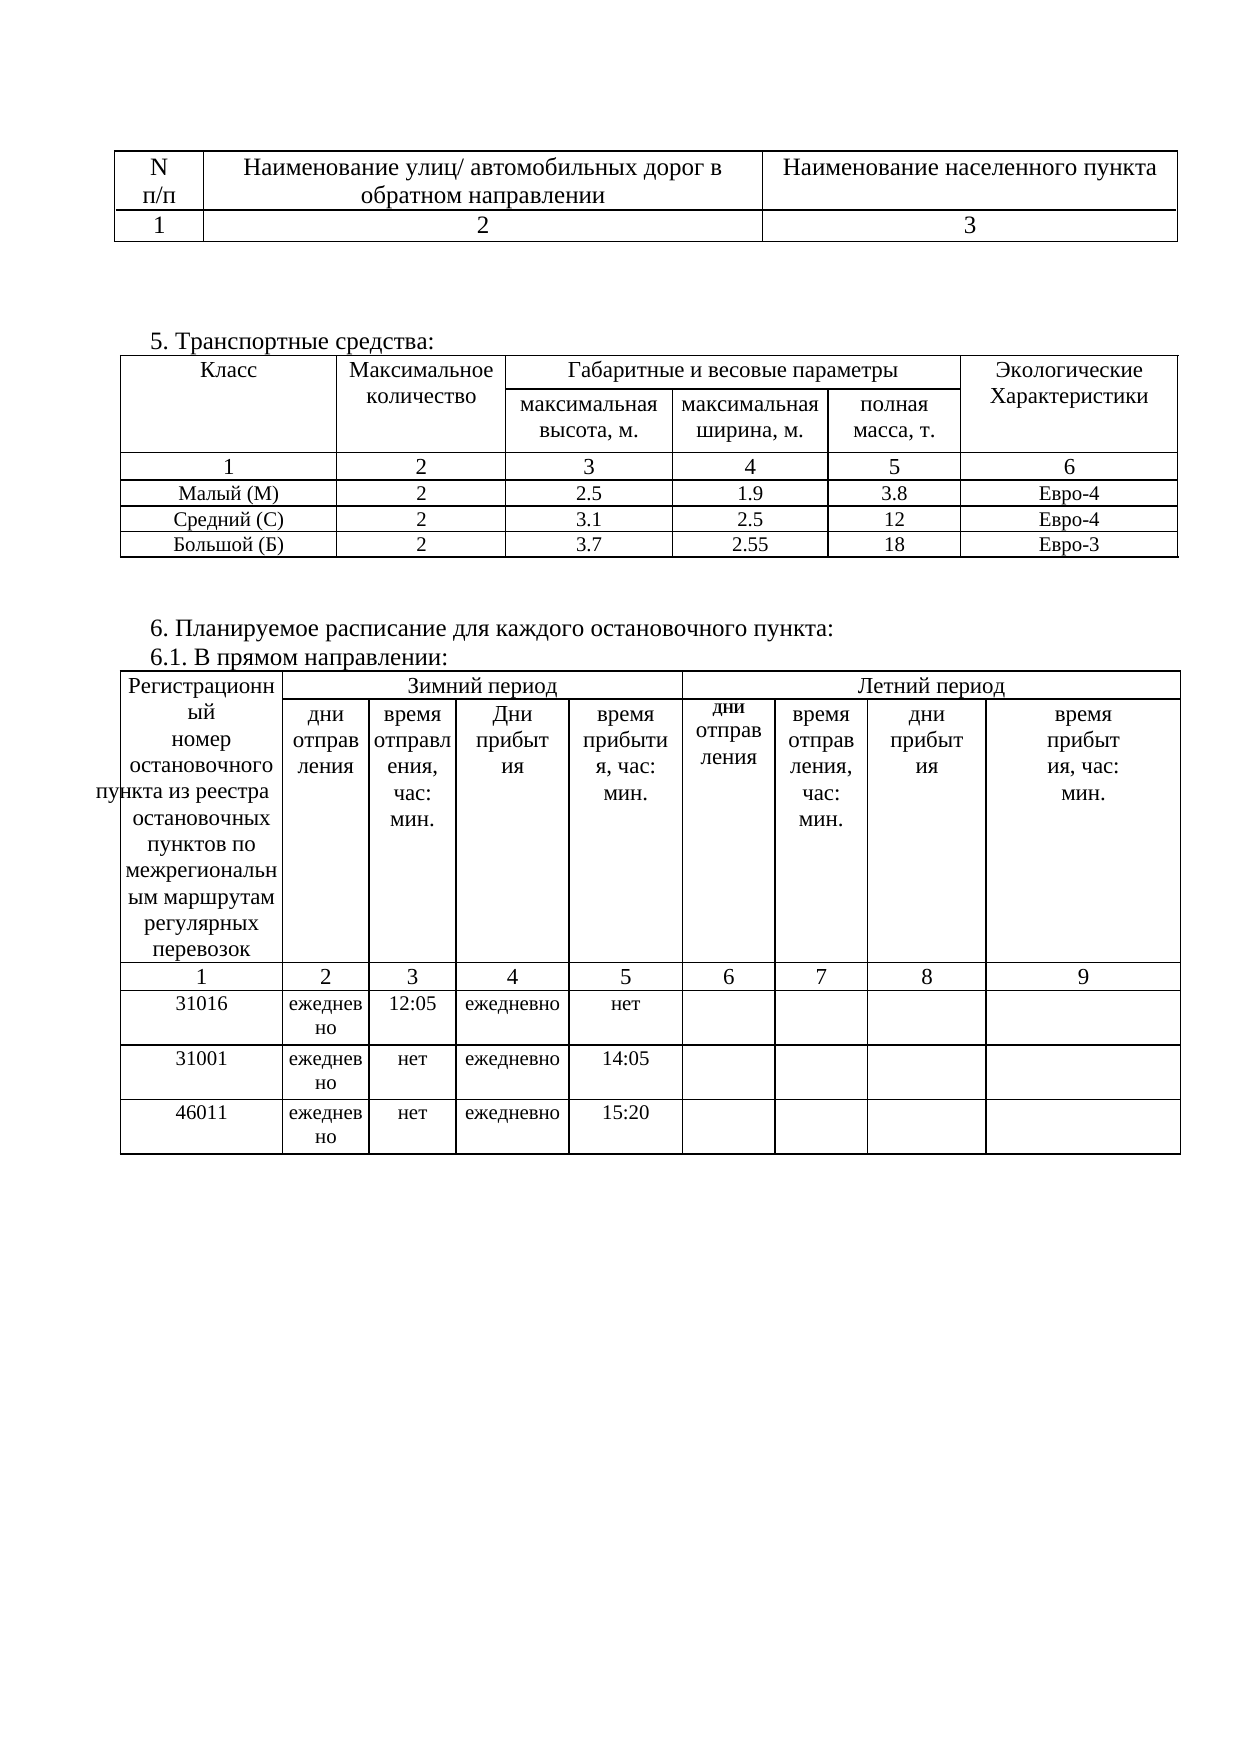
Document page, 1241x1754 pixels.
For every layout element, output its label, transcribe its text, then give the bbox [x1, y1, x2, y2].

table_cell [987, 1046, 1180, 1098]
table_header Габаритные и весовые параметры [506, 356, 960, 388]
table_cell 2.55 [673, 532, 827, 556]
table_header Максимальное количество [337, 356, 505, 451]
table_cell ежедневно [283, 991, 368, 1044]
table_cell время отправл ения, час: мин. [370, 700, 455, 962]
table_cell [987, 991, 1180, 1044]
table_cell [776, 991, 867, 1044]
table_cell [868, 1046, 985, 1098]
table_header Класс [121, 356, 336, 451]
table_cell 5 [829, 453, 960, 479]
table_cell Евро-4 [961, 481, 1177, 505]
table_cell 2 [204, 211, 762, 241]
table_cell 2 [337, 507, 505, 531]
table_cell Евро-4 [961, 507, 1177, 531]
table_cell 8 [868, 963, 985, 990]
table_cell ДНИ отправ ления [683, 700, 774, 962]
table_header Экологические Характеристики [961, 356, 1177, 451]
table_header Зимний период [283, 672, 682, 698]
table_cell 12 [829, 507, 960, 531]
table_cell [776, 1046, 867, 1098]
table_header Наименование улиц/ автомобильных дорог в обратном направлении [204, 152, 762, 209]
table_cell 2 [337, 481, 505, 505]
table_cell [868, 1100, 985, 1153]
table_cell 2 [337, 532, 505, 556]
table_cell максимальная ширина, м. [673, 390, 827, 451]
table_cell ежедневно [283, 1100, 368, 1153]
table_header N п/п [115, 152, 203, 209]
table_cell 15:20 [570, 1100, 682, 1153]
table_cell 1.9 [673, 481, 827, 505]
table_cell 14:05 [570, 1046, 682, 1098]
table_cell время прибыт ия, час: мин. [987, 700, 1180, 962]
table_cell время прибыти я, час: мин. [570, 700, 682, 962]
table_cell 1 [115, 210, 203, 241]
text 6.1. В прямом направлении: [150, 642, 1090, 670]
table_cell нет [370, 1100, 455, 1153]
table_cell 1 [121, 453, 336, 479]
table_cell 31001 [121, 1046, 282, 1098]
table_cell дни отправ ления [283, 700, 368, 962]
table_cell дни прибыт ия [868, 700, 985, 962]
table_header Регистрационный номер остановочного пункта из реестра остановочных пунктов по межрегиональным маршрутам регулярных перевозок [121, 672, 282, 962]
table_cell Большой (Б) [121, 532, 336, 556]
table_cell 2.5 [673, 507, 827, 531]
table_cell 3 [370, 963, 455, 990]
table_cell 46011 [121, 1100, 282, 1153]
table_cell 18 [829, 532, 960, 556]
table_cell максимальная высота, м. [506, 390, 672, 451]
table_cell Дни прибыт ия [457, 700, 568, 962]
table_cell 2 [283, 963, 368, 990]
table_cell 12:05 [370, 991, 455, 1044]
table_cell 4 [457, 963, 568, 990]
table_cell 2 [337, 453, 505, 479]
table_cell 3 [506, 453, 672, 479]
table_header Наименование населенного пункта [763, 152, 1177, 209]
table_cell нет [570, 991, 682, 1044]
table_cell 3 [763, 209, 1177, 241]
text 5. Транспортные средства: [150, 326, 1090, 355]
table_cell [683, 991, 774, 1044]
table_cell 2.5 [506, 481, 672, 505]
table_cell 3.1 [506, 507, 672, 531]
table_cell Евро-3 [961, 532, 1177, 556]
table_cell 1 [121, 963, 282, 990]
table_cell 7 [776, 963, 867, 990]
table_cell [868, 991, 985, 1044]
table_cell [683, 1100, 774, 1153]
table_cell 6 [683, 963, 774, 990]
table_header Летний период [683, 672, 1180, 698]
table_cell 4 [673, 453, 827, 479]
table_cell ежедневно [283, 1046, 368, 1098]
table_cell [683, 1046, 774, 1098]
table_cell ежедневно [457, 1046, 568, 1098]
table_cell 6 [961, 453, 1177, 479]
text 6. Планируемое расписание для каждого остановочного пункта: [150, 613, 1090, 642]
table_cell 31016 [121, 991, 282, 1044]
table_cell 5 [570, 963, 682, 990]
table_cell [987, 1100, 1180, 1153]
table_cell [776, 1100, 867, 1153]
table_cell 3.8 [829, 481, 960, 505]
table_cell время отправ ления, час: мин. [776, 700, 867, 962]
table_cell нет [370, 1046, 455, 1098]
table_cell полная масса, т. [829, 390, 960, 451]
table_cell ежедневно [457, 991, 568, 1044]
table_cell Средний (С) [121, 507, 336, 531]
table_cell ежедневно [457, 1100, 568, 1153]
table_cell Малый (М) [121, 481, 336, 505]
table_cell 9 [987, 963, 1180, 990]
table_cell 3.7 [506, 532, 672, 556]
